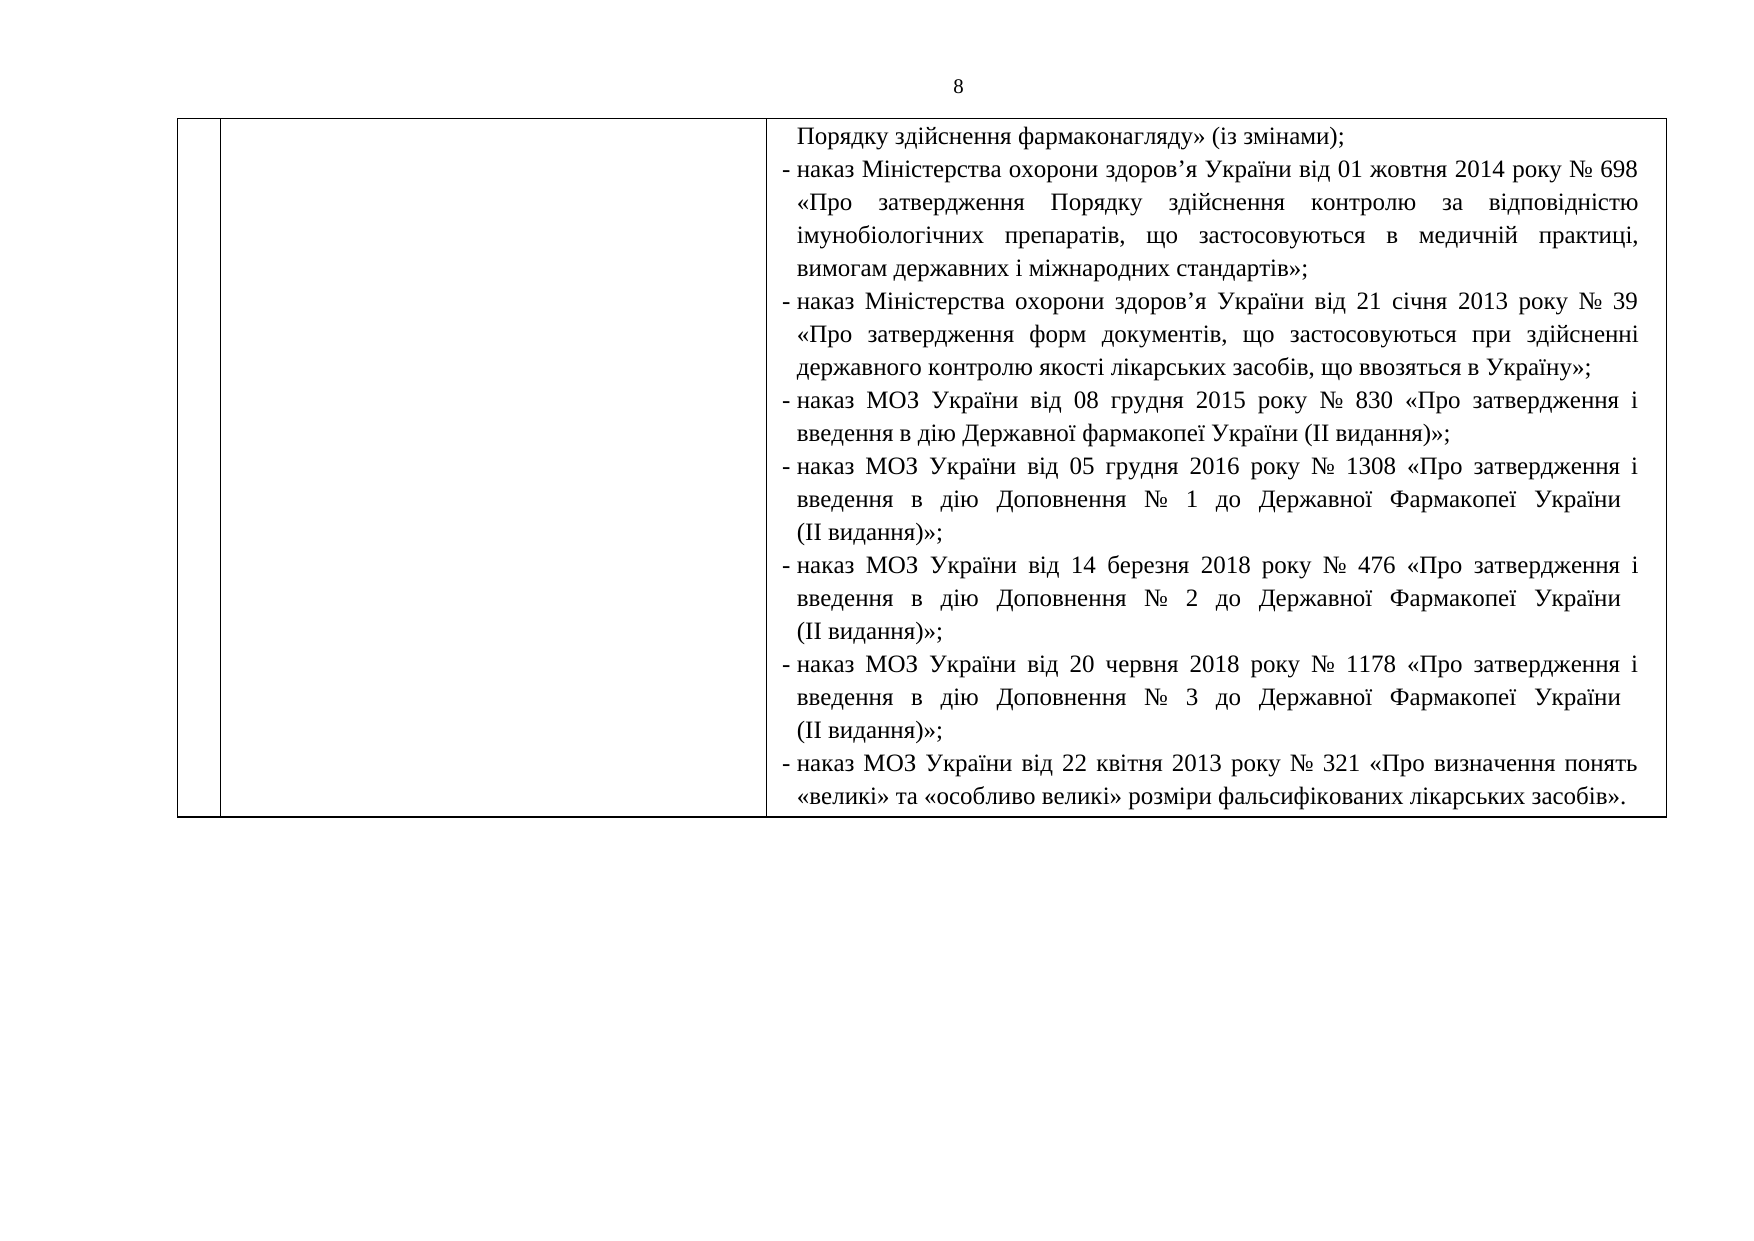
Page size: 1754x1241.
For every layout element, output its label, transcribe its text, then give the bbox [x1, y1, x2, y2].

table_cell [221, 119, 766, 816]
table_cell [767, 119, 1666, 816]
table_cell 2. [178, 119, 220, 816]
